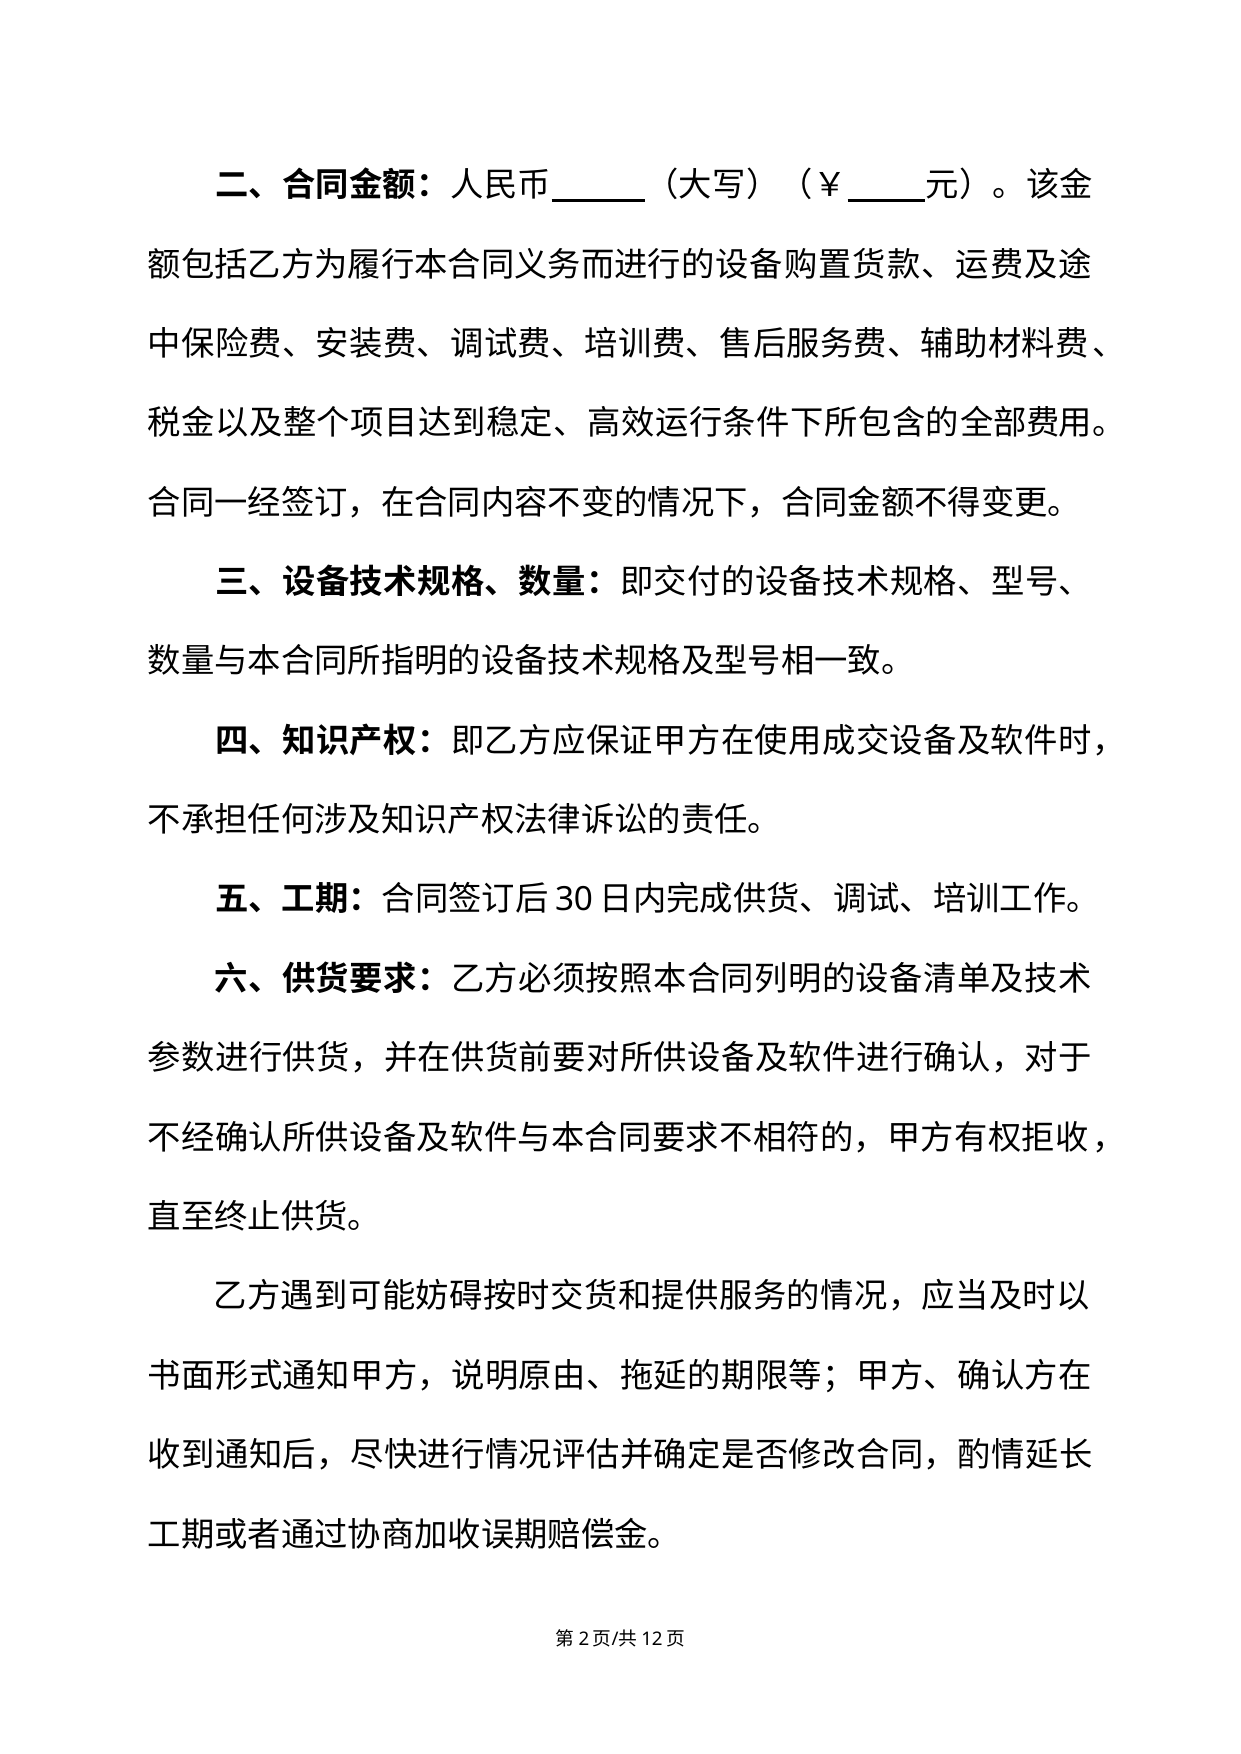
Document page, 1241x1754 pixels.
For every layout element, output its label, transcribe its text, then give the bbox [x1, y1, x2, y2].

text 二、合同金额：人民币 （大写）（￥ 元）。该金额包括乙方为履行本合同义务而进行的设备购置货款、运费及途中保险费、安装费、调试费、培训费、售后服务费、辅助材料费、税金以及整个项目达到稳定、高效运行条件下所包含的全部费用。合同一经签订，在合同内容不变的情况下，合同金额不得变更。 [148, 142, 1092, 539]
text 乙方遇到可能妨碍按时交货和提供服务的情况，应当及时以书面形式通知甲方，说明原由、拖延的期限等；甲方、确认方在收到通知后，尽快进行情况评估并确定是否修改合同，酌情延长工期或者通过协商加收误期赔偿金。 [148, 1254, 1092, 1571]
text 四、知识产权：即乙方应保证甲方在使用成交设备及软件时，不承担任何涉及知识产权法律诉讼的责任。 [148, 698, 1092, 857]
text 三、设备技术规格、数量：即交付的设备技术规格、型号、数量与本合同所指明的设备技术规格及型号相一致。 [148, 539, 1092, 698]
text 五、工期：合同签订后30日内完成供货、调试、培训工作。 [148, 857, 1092, 936]
text 六、供货要求：乙方必须按照本合同列明的设备清单及技术参数进行供货，并在供货前要对所供设备及软件进行确认，对于不经确认所供设备及软件与本合同要求不相符的，甲方有权拒收，直至终止供货。 [148, 936, 1092, 1254]
